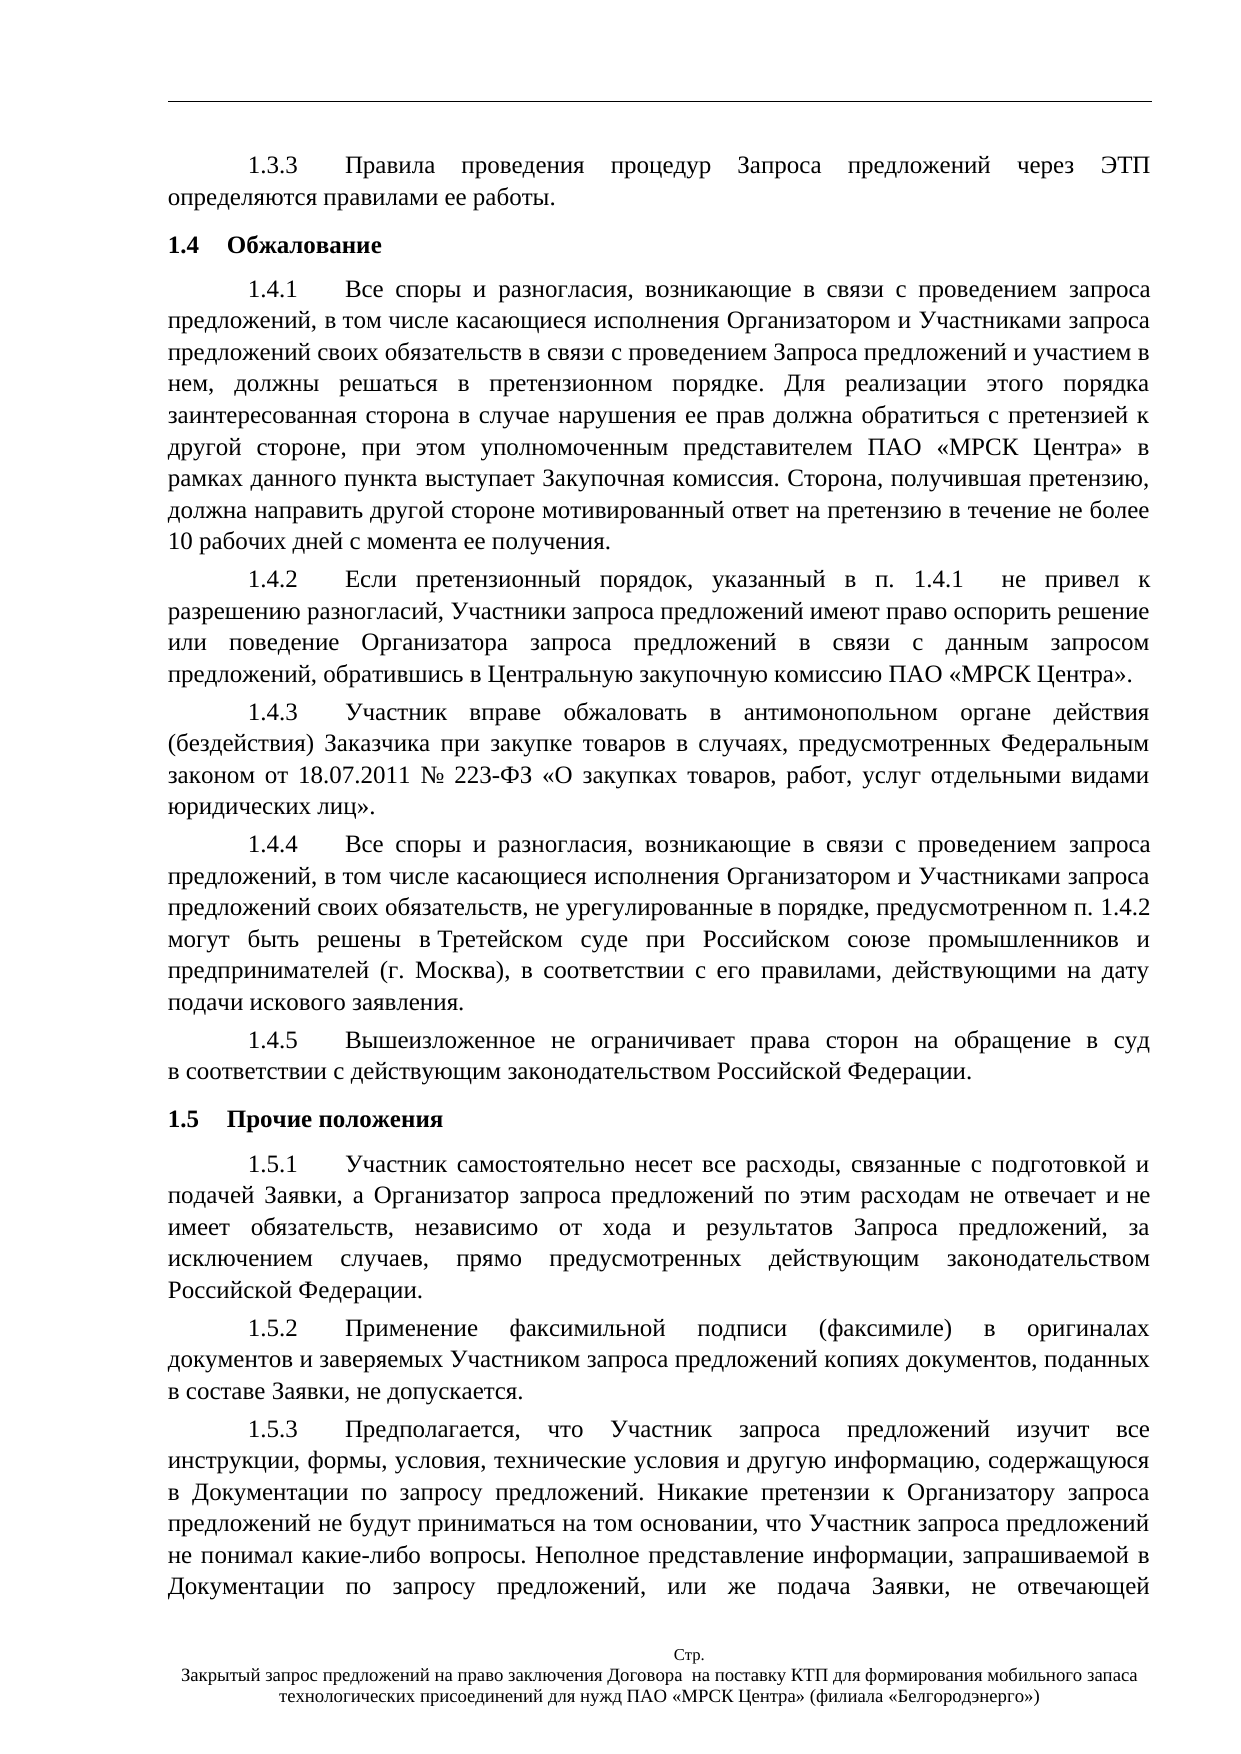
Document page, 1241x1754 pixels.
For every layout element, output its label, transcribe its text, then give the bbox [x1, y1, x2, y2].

subtitle Прочие положения [168, 1104, 1152, 1133]
list Правила проведения процедур Запроса предложений через ЭТП определяются правилами ее работы. [168, 150, 1150, 210]
list Все споры и разногласия, возникающие в связи с проведением запроса предложений, в том числе касающиеся исполнения Организатором и Участниками запроса предложений своих обязательств в связи с проведением Запроса предложений и участием в нем, должны решаться в претензионном порядке. Для реализации этого порядка заинтересованная сторона в случае нарушения ее прав должна обратиться с претензией к другой стороне, при этом уполномоченным представителем ПАО «МРСК Центра» в рамках данного пункта выступает Закупочная комиссия. Сторона, получившая претензию, должна направить другой стороне мотивированный ответ на претензию в течение не более 10 рабочих дней с момента ее получения. [168, 274, 1150, 555]
list Применение факсимильной подписи (факсимиле) в оригиналах документов и заверяемых Участником запроса предложений копиях документов, поданных в составе Заявки, не допускается. [168, 1313, 1150, 1404]
list Участник вправе обжаловать в антимонопольном органе действия (бездействия) Заказчика при закупке товаров в случаях, предусмотренных Федеральным законом от 18.07.2011 № 223-ФЗ «О закупках товаров, работ, услуг отдельными видами юридических лиц». [168, 697, 1150, 820]
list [168, 1414, 1150, 1600]
list Участник самостоятельно несет все расходы, связанные с подготовкой и подачей Заявки, а Организатор запроса предложений по этим расходам не отвечает и не имеет обязательств, независимо от хода и результатов Запроса предложений, за исключением случаев, прямо предусмотренных действующим законодательством Российской Федерации. [168, 1149, 1150, 1304]
list Вышеизложенное не ограничивает права сторон на обращение в суд в соответствии с действующим законодательством Российской Федерации. [168, 1025, 1150, 1085]
subtitle Обжалование [168, 230, 1152, 258]
